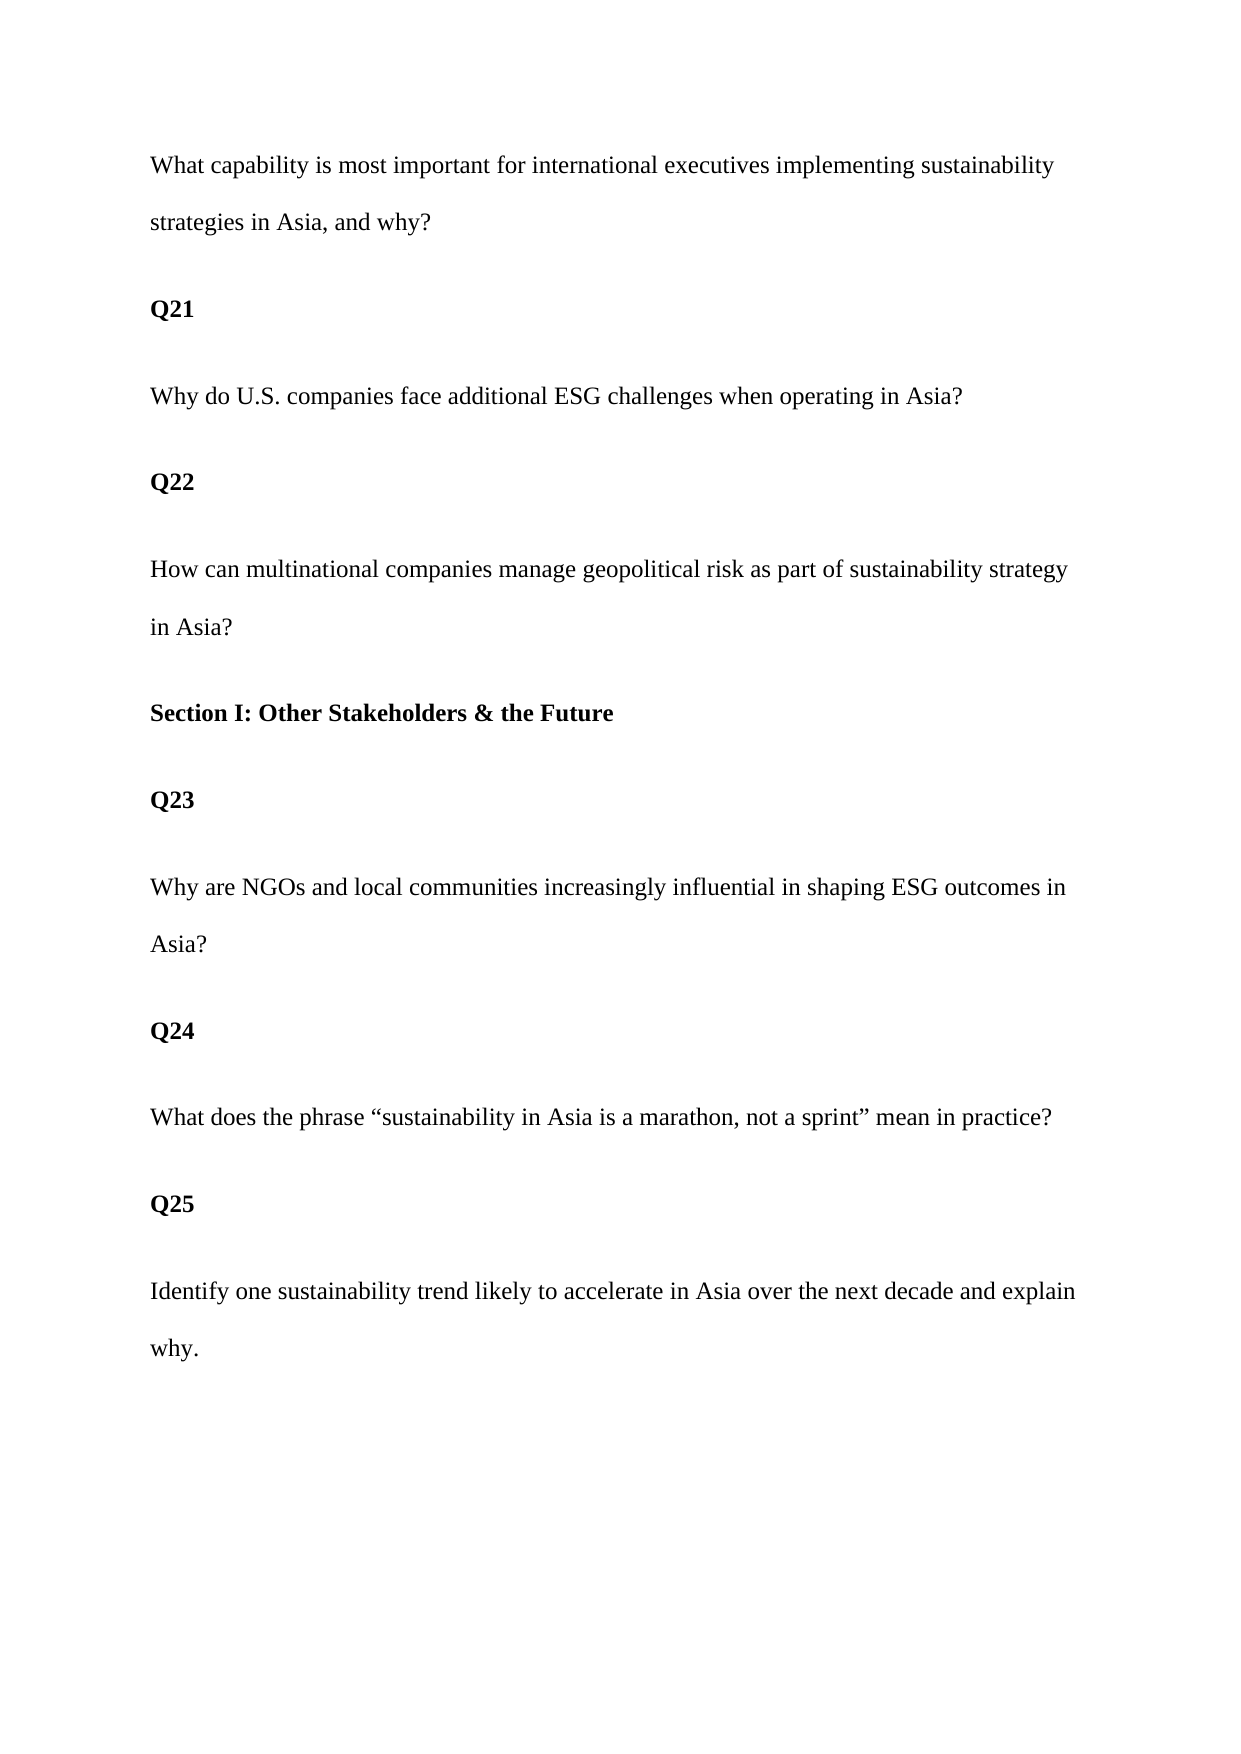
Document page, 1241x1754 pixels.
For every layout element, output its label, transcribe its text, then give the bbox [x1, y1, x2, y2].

text Identify one sustainability trend likely to accelerate in Asia over the next decade and explain why. [150, 1276, 1090, 1362]
text Q23 [150, 785, 1090, 814]
text Q24 [150, 1016, 1090, 1044]
text Why do U.S. companies face additional ESG challenges when operating in Asia? [150, 381, 1090, 409]
text Q22 [150, 467, 1090, 496]
text What does the phrase “sustainability in Asia is a marathon, not a sprint” mean in practice? [150, 1102, 1090, 1131]
text What capability is most important for international executives implementing sustainability strategies in Asia, and why? [150, 150, 1090, 236]
text Q21 [150, 294, 1090, 323]
text Section I: Other Stakeholders & the Future [150, 698, 1090, 727]
text Q25 [150, 1189, 1090, 1218]
text How can multinational companies manage geopolitical risk as part of sustainability strategy in Asia? [150, 554, 1090, 640]
text Why are NGOs and local communities increasingly influential in shaping ESG outcomes in Asia? [150, 872, 1090, 958]
